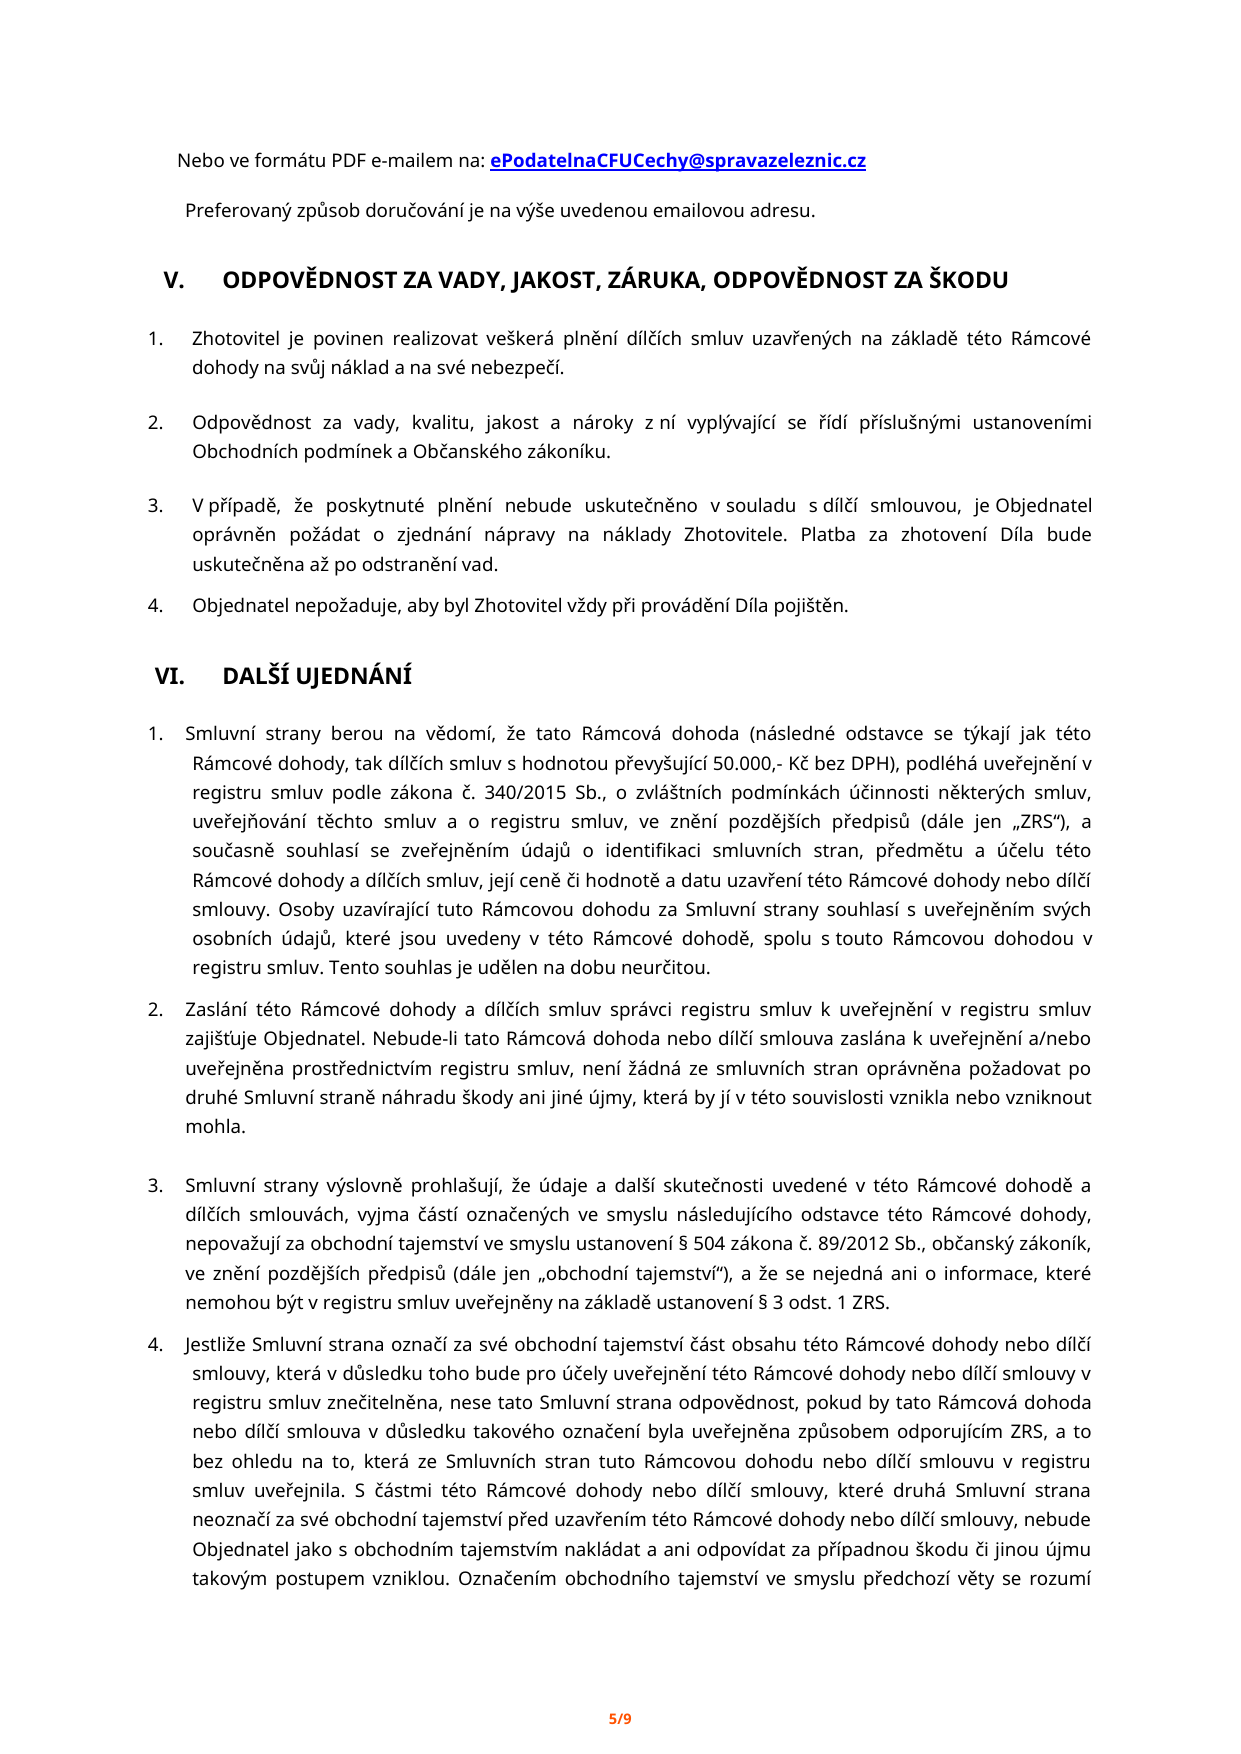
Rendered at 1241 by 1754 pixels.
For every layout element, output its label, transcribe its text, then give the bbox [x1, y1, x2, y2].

text Nebo ve formátu PDF e-mailem na: ePodatelnaCFUCechy@spravazeleznic.cz [148, 148, 1093, 173]
list ODPOVĚDNOST ZA VADY, JAKOST, ZÁRUKA, ODPOVĚDNOST ZA ŠKODU [185, 264, 1093, 296]
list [148, 1331, 1093, 1591]
list Odpovědnost za vady, kvalitu, jakost a nároky z ní vyplývající se řídí příslušnými ustanoveními Obchodních podmínek a Občanského zákoníku. [148, 409, 1093, 464]
list Zhotovitel je povinen realizovat veškerá plnění dílčích smluv uzavřených na základě této Rámcové dohody na svůj náklad a na své nebezpečí. [148, 325, 1093, 380]
list Zaslání této Rámcové dohody a dílčích smluv správci registru smluv k uveřejnění v registru smluv zajišťuje Objednatel. Nebude-li tato Rámcová dohoda nebo dílčí smlouva zaslána k uveřejnění a/nebo uveřejněna prostřednictvím registru smluv, není žádná ze smluvních stran oprávněna požadovat po druhé Smluvní straně náhradu škody ani jiné újmy, která by jí v této souvislosti vznikla nebo vzniknout mohla. [148, 996, 1093, 1139]
list Smluvní strany berou na vědomí, že tato Rámcová dohoda (následné odstavce se týkají jak této Rámcové dohody, tak dílčích smluv s hodnotou převyšující 50.000,- Kč bez DPH), podléhá uveřejnění v registru smluv podle zákona č. 340/2015 Sb., o zvláštních podmínkách účinnosti některých smluv, uveřejňování těchto smluv a o registru smluv, ve znění pozdějších předpisů (dále jen „ZRS“), a současně souhlasí se zveřejněním údajů o identifikaci smluvních stran, předmětu a účelu této Rámcové dohody a dílčích smluv, její ceně či hodnotě a datu uzavření této Rámcové dohody nebo dílčí smlouvy. Osoby uzavírající tuto Rámcovou dohodu za Smluvní strany souhlasí s uveřejněním svých osobních údajů, které jsou uvedeny v této Rámcové dohodě, spolu s touto Rámcovou dohodou v registru smluv. Tento souhlas je udělen na dobu neurčitou. [148, 721, 1093, 980]
list Smluvní strany výslovně prohlašují, že údaje a další skutečnosti uvedené v této Rámcové dohodě a dílčích smlouvách, vyjma částí označených ve smyslu následujícího odstavce této Rámcové dohody, nepovažují za obchodní tajemství ve smyslu ustanovení § 504 zákona č. 89/2012 Sb., občanský zákoník, ve znění pozdějších předpisů (dále jen „obchodní tajemství“), a že se nejedná ani o informace, které nemohou být v registru smluv uveřejněny na základě ustanovení § 3 odst. 1 ZRS. [148, 1172, 1093, 1315]
list DALŠÍ UJEDNÁNÍ [185, 659, 1093, 691]
list V případě, že poskytnuté plnění nebude uskutečněno v souladu s dílčí smlouvou, je Objednatel oprávněn požádat o zjednání nápravy na náklady Zhotovitele. Platba za zhotovení Díla bude uskutečněna až po odstranění vad. [148, 492, 1093, 577]
list Objednatel nepožaduje, aby byl Zhotovitel vždy při provádění Díla pojištěn. [148, 593, 1093, 618]
list Preferovaný způsob doručování je na výše uvedenou emailovou adresu. [185, 198, 1093, 223]
